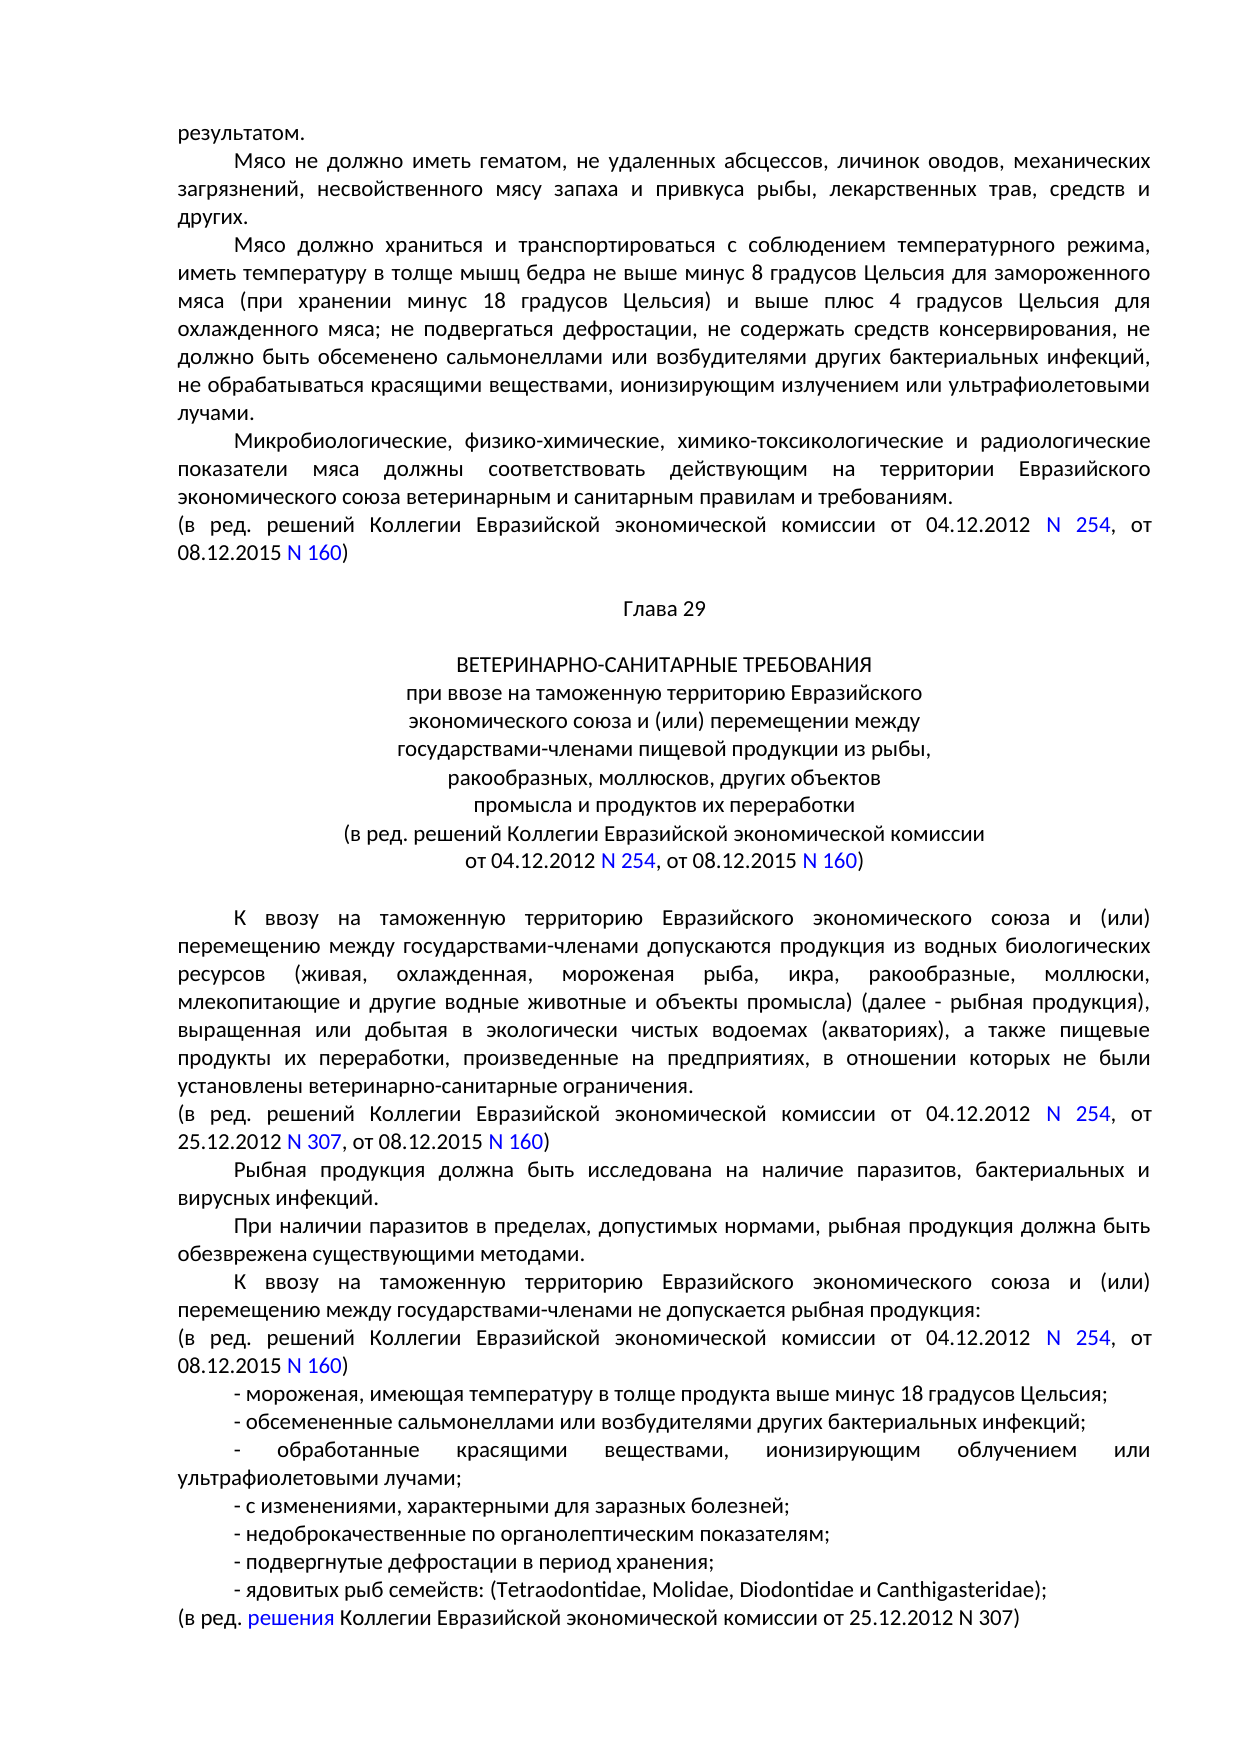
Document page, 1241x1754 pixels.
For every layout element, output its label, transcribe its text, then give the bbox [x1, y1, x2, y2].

text - обработанные красящими веществами, ионизирующим облучением или ультрафиолетовыми лучами; [177, 1435, 1152, 1491]
text - подвергнутые дефростации в период хранения; [177, 1547, 1152, 1575]
text при ввозе на таможенную территорию Евразийского [177, 678, 1152, 707]
text Мясо не должно иметь гематом, не удаленных абсцессов, личинок оводов, механических загрязнений, несвойственного мясу запаха и привкуса рыбы, лекарственных трав, средств и других. [177, 146, 1152, 230]
text При наличии паразитов в пределах, допустимых нормами, рыбная продукция должна быть обезврежена существующими методами. [177, 1211, 1152, 1267]
text (в ред. решений Коллегии Евразийской экономической комиссии от 04.12.2012 N 254, от 08.12.2015 N 160) [177, 1323, 1152, 1379]
text - обсемененные сальмонеллами или возбудителями других бактериальных инфекций; [177, 1407, 1152, 1435]
text Рыбная продукция должна быть исследована на наличие паразитов, бактериальных и вирусных инфекций. [177, 1155, 1152, 1211]
text от 04.12.2012 N 254, от 08.12.2015 N 160) [177, 847, 1152, 875]
text (в ред. решения Коллегии Евразийской экономической комиссии от 25.12.2012 N 307) [177, 1603, 1152, 1631]
text экономического союза и (или) перемещении между [177, 707, 1152, 734]
text (в ред. решений Коллегии Евразийской экономической комиссии от 04.12.2012 N 254, от 08.12.2015 N 160) [177, 510, 1152, 566]
text ВЕТЕРИНАРНО-САНИТАРНЫЕ ТРЕБОВАНИЯ [177, 651, 1152, 678]
text (в ред. решений Коллегии Евразийской экономической комиссии от 04.12.2012 N 254, от 25.12.2012 N 307, от 08.12.2015 N 160) [177, 1099, 1152, 1155]
text государствами-членами пищевой продукции из рыбы, [177, 734, 1152, 763]
text Мясо должно храниться и транспортироваться с соблюдением температурного режима, иметь температуру в толще мышц бедра не выше минус 8 градусов Цельсия для замороженного мяса (при хранении минус 18 градусов Цельсия) и выше плюс 4 градусов Цельсия для охлажденного мяса; не подвергаться дефростации, не содержать средств консервирования, не должно быть обсеменено сальмонеллами или возбудителями других бактериальных инфекций, не обрабатываться красящими веществами, ионизирующим излучением или ультрафиолетовыми лучами. [177, 230, 1152, 426]
text ракообразных, моллюсков, других объектов [177, 763, 1152, 791]
text К ввозу на таможенную территорию Евразийского экономического союза и (или) перемещению между государствами-членами допускаются продукция из водных биологических ресурсов (живая, охлажденная, мороженая рыба, икра, ракообразные, моллюски, млекопитающие и другие водные животные и объекты промысла) (далее - рыбная продукция), выращенная или добытая в экологически чистых водоемах (акваториях), а также пищевые продукты их переработки, произведенные на предприятиях, в отношении которых не были установлены ветеринарно-санитарные ограничения. [177, 903, 1152, 1099]
text промысла и продуктов их переработки [177, 791, 1152, 819]
text К ввозу на таможенную территорию Евразийского экономического союза и (или) перемещению между государствами-членами не допускается рыбная продукция: [177, 1267, 1152, 1323]
text - недоброкачественные по органолептическим показателям; [177, 1519, 1152, 1547]
text Микробиологические, физико-химические, химико-токсикологические и радиологические показатели мяса должны соответствовать действующим на территории Евразийского экономического союза ветеринарным и санитарным правилам и требованиям. [177, 426, 1152, 510]
text - с изменениями, характерными для заразных болезней; [177, 1491, 1152, 1519]
text Глава 29 [177, 594, 1152, 622]
text - ядовитых рыб семейств: (Tetraodontidae, Molidae, Diodontidae и Canthigasteridae); [177, 1575, 1152, 1603]
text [177, 118, 1152, 146]
text - мороженая, имеющая температуру в толще продукта выше минус 18 градусов Цельсия; [177, 1379, 1152, 1407]
text (в ред. решений Коллегии Евразийской экономической комиссии [177, 819, 1152, 847]
